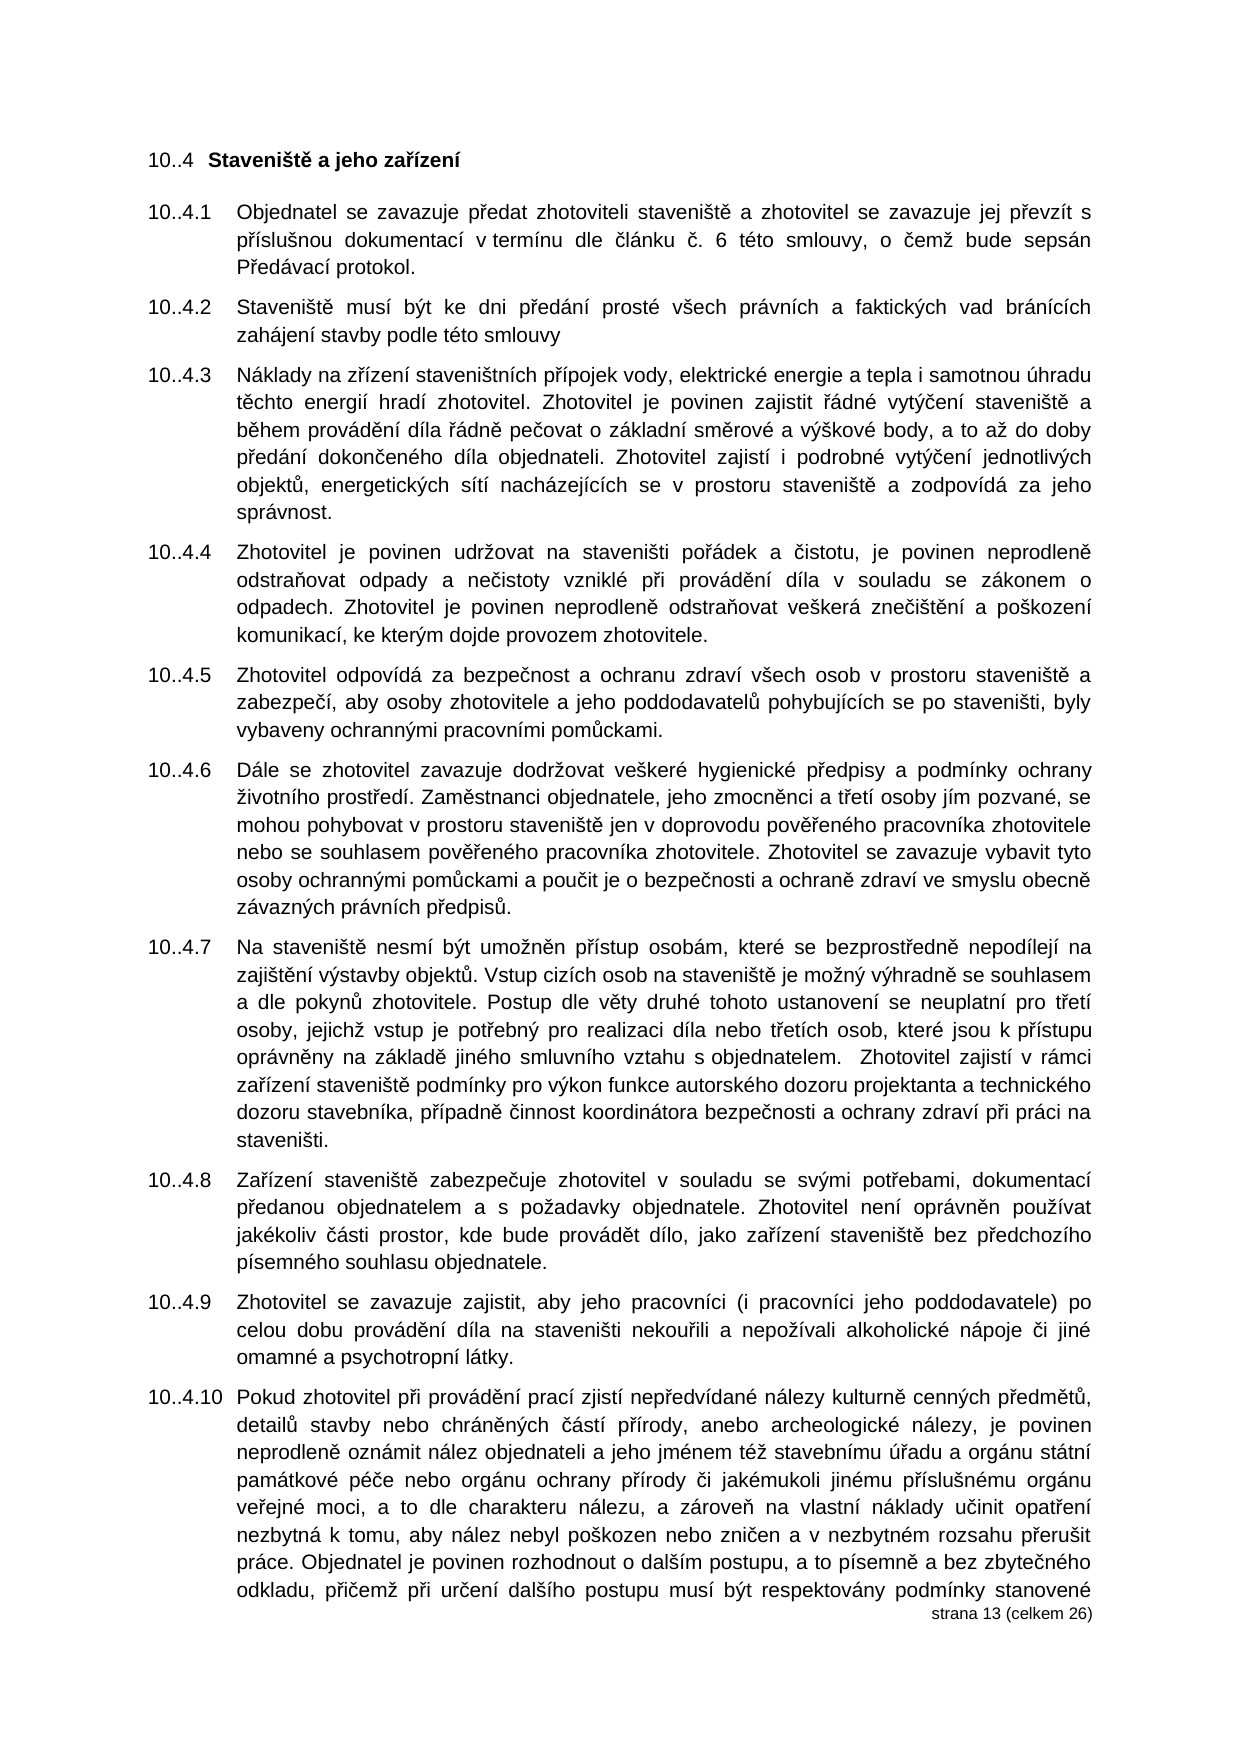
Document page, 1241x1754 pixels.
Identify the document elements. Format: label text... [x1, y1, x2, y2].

subtitle Staveniště musí být ke dni předání prosté všech právních a faktických vad bránících zahájení stavby podle této smlouvy [148, 295, 1092, 347]
subtitle Objednatel se zavazuje předat zhotoviteli staveniště a zhotovitel se zavazuje jej převzít s příslušnou dokumentací v termínu dle článku č. 6 této smlouvy, o čemž bude sepsán Předávací protokol. [148, 200, 1092, 279]
subtitle Zařízení staveniště zabezpečuje zhotovitel v souladu se svými potřebami, dokumentací předanou objednatelem a s požadavky objednatele. Zhotovitel není oprávněn používat jakékoliv části prostor, kde bude provádět dílo, jako zařízení staveniště bez předchozího písemného souhlasu objednatele. [148, 1168, 1092, 1274]
subtitle Náklady na zřízení staveništních přípojek vody, elektrické energie a tepla i samotnou úhradu těchto energií hradí zhotovitel. Zhotovitel je povinen zajistit řádné vytýčení staveniště a během provádění díla řádně pečovat o základní směrové a výškové body, a to až do doby předání dokončeného díla objednateli. Zhotovitel zajistí i podrobné vytýčení jednotlivých objektů, energetických sítí nacházejících se v prostoru staveniště a zodpovídá za jeho správnost. [148, 363, 1092, 524]
subtitle Zhotovitel se zavazuje zajistit, aby jeho pracovníci (i pracovníci jeho poddodavatele) po celou dobu provádění díla na staveništi nekouřili a nepožívali alkoholické nápoje či jiné omamné a psychotropní látky. [148, 1290, 1092, 1369]
subtitle Zhotovitel odpovídá za bezpečnost a ochranu zdraví všech osob v prostoru staveniště a zabezpečí, aby osoby zhotovitele a jeho poddodavatelů pohybujících se po staveništi, byly vybaveny ochrannými pracovními pomůckami. [148, 663, 1092, 742]
subtitle Staveniště a jeho zařízení [148, 148, 1092, 172]
subtitle Dále se zhotovitel zavazuje dodržovat veškeré hygienické předpisy a podmínky ochrany životního prostředí. Zaměstnanci objednatele, jeho zmocněnci a třetí osoby jím pozvané, se mohou pohybovat v prostoru staveniště jen v doprovodu pověřeného pracovníka zhotovitele nebo se souhlasem pověřeného pracovníka zhotovitele. Zhotovitel se zavazuje vybavit tyto osoby ochrannými pomůckami a poučit je o bezpečnosti a ochraně zdraví ve smyslu obecně závazných právních předpisů. [148, 758, 1092, 919]
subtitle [148, 1385, 1092, 1602]
subtitle Na staveniště nesmí být umožněn přístup osobám, které se bezprostředně nepodílejí na zajištění výstavby objektů. Vstup cizích osob na staveniště je možný výhradně se souhlasem a dle pokynů zhotovitele. Postup dle věty druhé tohoto ustanovení se neuplatní pro třetí osoby, jejichž vstup je potřebný pro realizaci díla nebo třetích osob, které jsou k přístupu oprávněny na základě jiného smluvního vztahu s objednatelem. Zhotovitel zajistí v rámci zařízení staveniště podmínky pro výkon funkce autorského dozoru projektanta a technického dozoru stavebníka, případně činnost koordinátora bezpečnosti a ochrany zdraví při práci na staveništi. [148, 935, 1092, 1152]
subtitle Zhotovitel je povinen udržovat na staveništi pořádek a čistotu, je povinen neprodleně odstraňovat odpady a nečistoty vzniklé při provádění díla v souladu se zákonem o odpadech. Zhotovitel je povinen neprodleně odstraňovat veškerá znečištění a poškození komunikací, ke kterým dojde provozem zhotovitele. [148, 540, 1092, 647]
